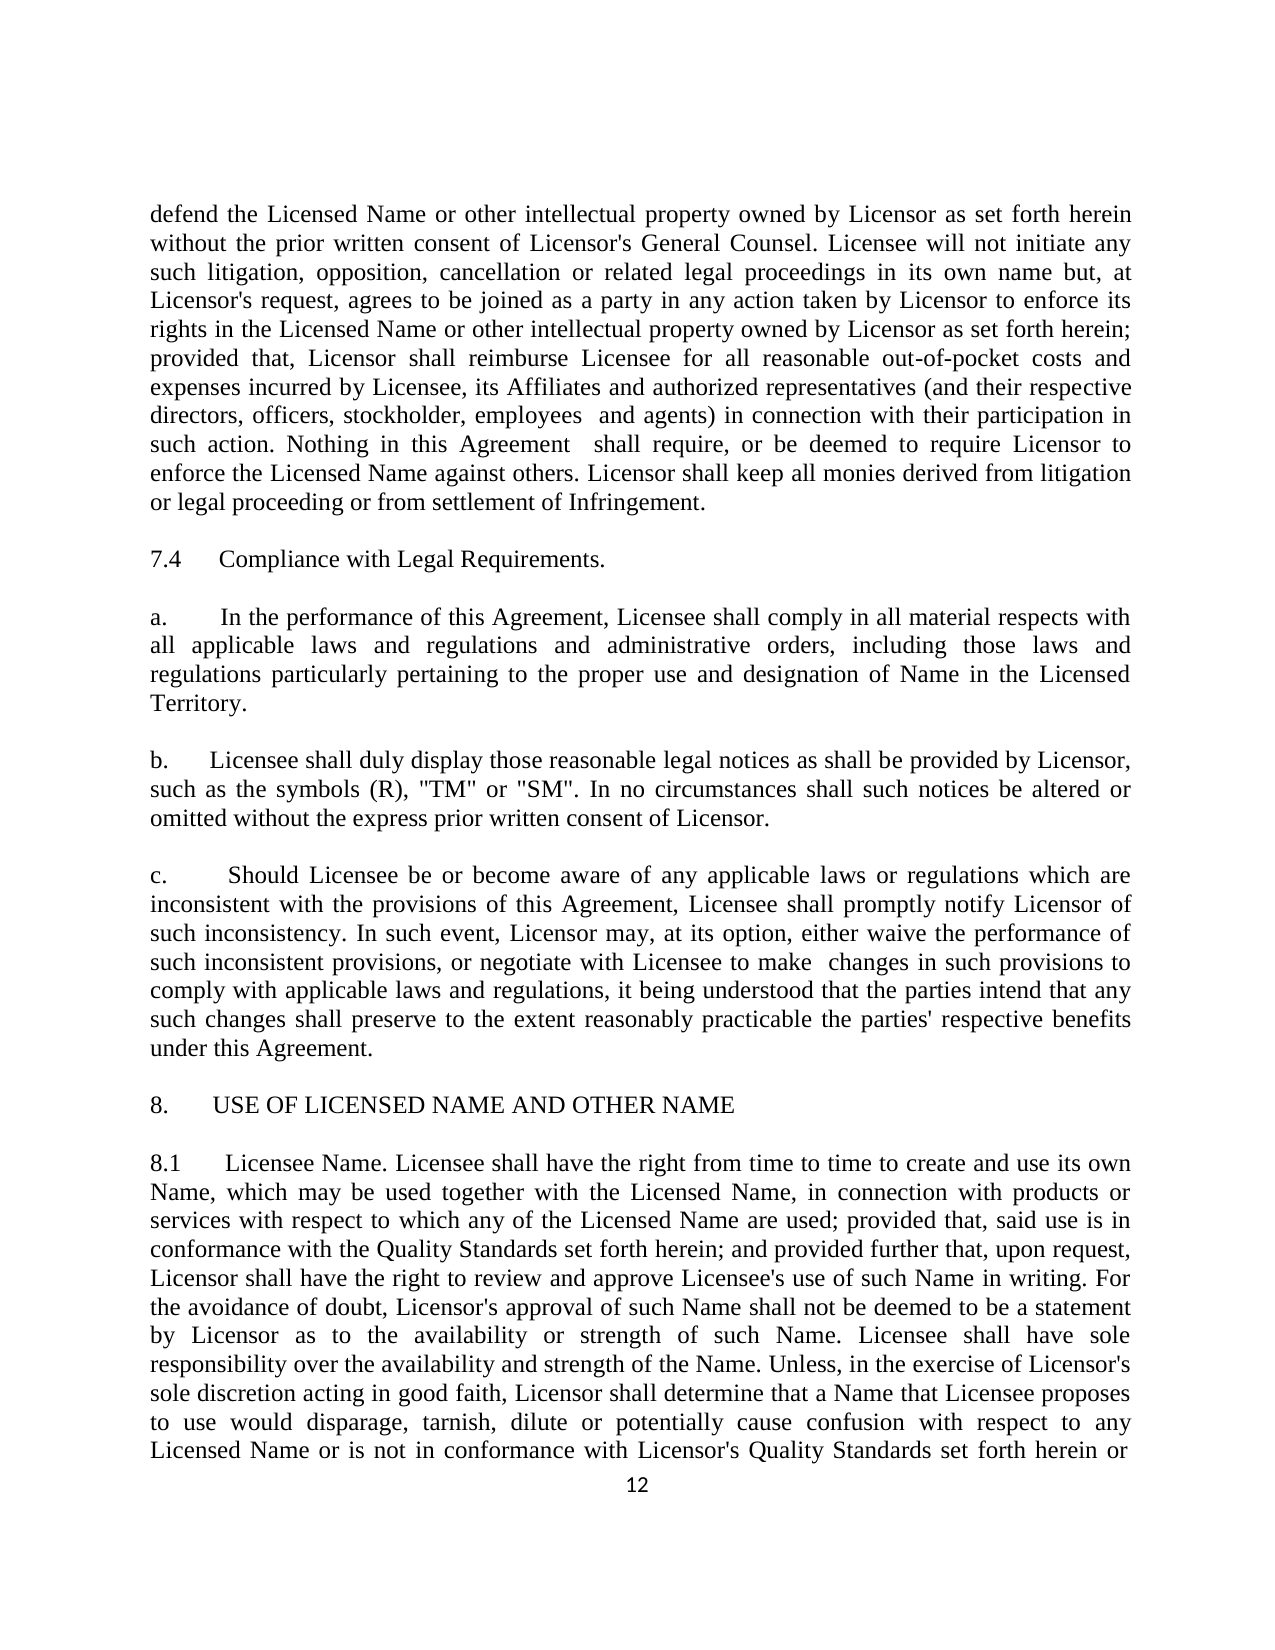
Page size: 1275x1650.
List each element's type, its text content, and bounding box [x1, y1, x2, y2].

text c. Should Licensee be or become aware of any applicable laws or regulations which are inconsistent with the provisions of this Agreement, Licensee shall promptly notify Licensor of such inconsistency. In such event, Licensor may, at its option, either waive the performance of such inconsistent provisions, or negotiate with Licensee to make changes in such provisions to comply with applicable laws and regulations, it being understood that the parties intend that any such changes shall preserve to the extent reasonably practicable the parties' respective benefits under this Agreement. [150, 861, 1131, 1062]
text 8. USE OF LICENSED NAME AND OTHER NAME [150, 1091, 741, 1119]
text 8.1 Licensee Name. Licensee shall have the right from time to time to create and use its own Name, which may be used together with the Licensed Name, in connection with products or services with respect to which any of the Licensed Name are used; provided that, said use is in conformance with the Quality Standards set forth herein; and provided further that, upon request, Licensor shall have the right to review and approve Licensee's use of such Name in writing. For the avoidance of doubt, Licensor's approval of such Name shall not be deemed to be a statement by Licensor as to the availability or strength of such Name. Licensee shall have sole responsibility over the availability and strength of the Name. Unless, in the exercise of Licensor's sole discretion acting in good faith, Licensor shall determine that a Name that Licensee proposes to use would disparage, tarnish, dilute or potentially cause confusion with respect to any Licensed Name or is not in conformance with Licensor's Quality Standards set forth herein or [150, 1148, 1131, 1464]
text a. In the performance of this Agreement, Licensee shall comply in all material respects with all applicable laws and regulations and administrative orders, including those laws and regulations particularly pertaining to the proper use and designation of Name in the Licensed Territory. [150, 602, 1131, 717]
text defend the Licensed Name or other intellectual property owned by Licensor as set forth herein without the prior written consent of Licensor's General Counsel. Licensee will not initiate any such litigation, opposition, cancellation or related legal proceedings in its own name but, at Licensor's request, agrees to be joined as a party in any action taken by Licensor to enforce its rights in the Licensed Name or other intellectual property owned by Licensor as set forth herein; provided that, Licensor shall reimburse Licensee for all reasonable out-of-pocket costs and expenses incurred by Licensee, its Affiliates and authorized representatives (and their respective directors, officers, stockholder, employees and agents) in connection with their participation in such action. Nothing in this Agreement shall require, or be deemed to require Licensor to enforce the Licensed Name against others. Licensor shall keep all monies derived from litigation or legal proceeding or from settlement of Infringement. [150, 199, 1132, 515]
text b. Licensee shall duly display those reasonable legal notices as shall be provided by Licensor, such as the symbols (R), "TM" or "SM". In no circumstances shall such notices be altered or omitted without the express prior written consent of Licensor. [150, 746, 1131, 832]
text 7.4 Compliance with Legal Requirements. [150, 544, 610, 573]
